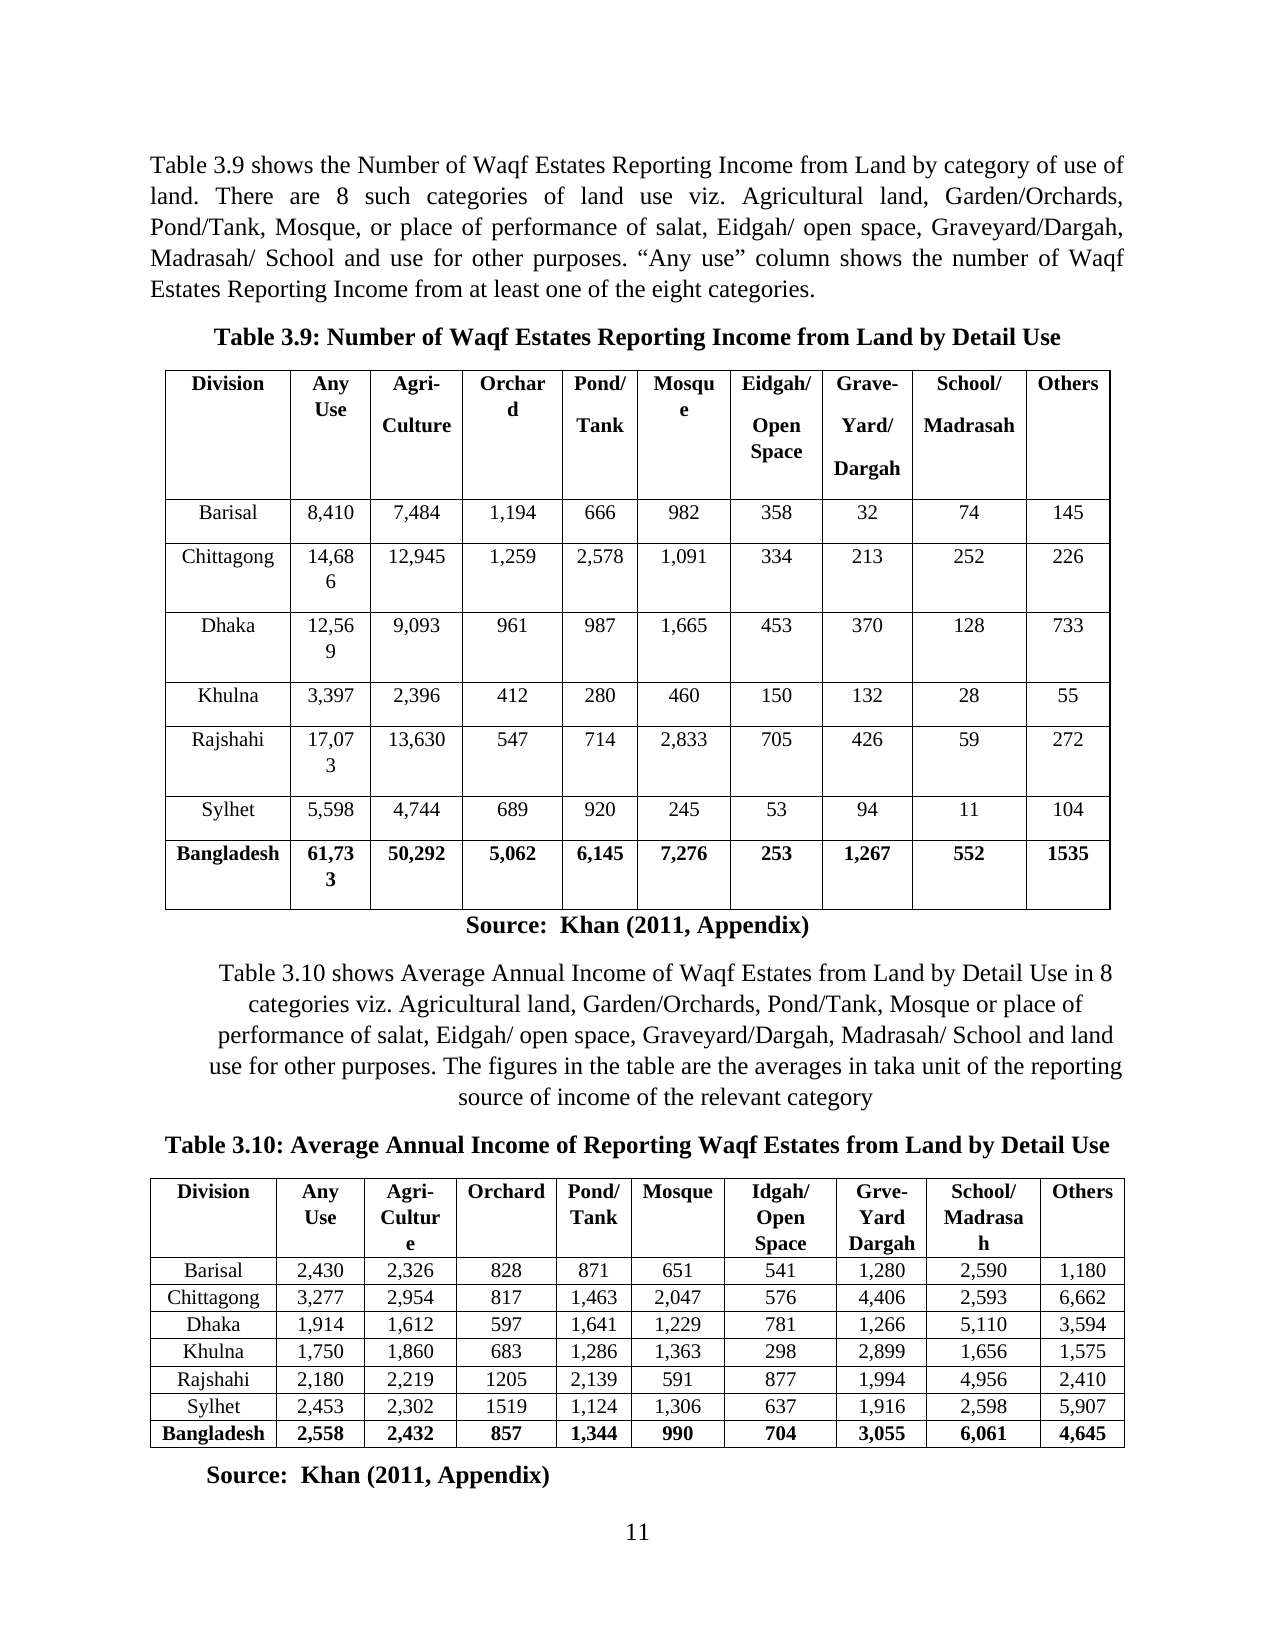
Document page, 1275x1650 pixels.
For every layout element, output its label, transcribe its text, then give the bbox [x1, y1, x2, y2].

table_cell 6,061 [927, 1421, 1040, 1447]
table_cell 358 [731, 500, 822, 542]
table_cell 61,733 [291, 841, 370, 909]
table_cell Dhaka [166, 613, 290, 682]
table_cell 1,575 [1041, 1339, 1124, 1366]
table_cell 2,047 [632, 1285, 724, 1311]
table_cell Chittagong [151, 1285, 276, 1311]
text Table 3.10 shows Average Annual Income of Waqf Estates from Land by Detail Use in 8 categories viz. Agricultural land, Garden/Orchards, Pond/Tank, Mosque or place of performance of salat, Eidgah/ open space, Graveyard/Dargah, Madrasah/ School and land use for other purposes. The figures in the table are the averages in taka unit of the reporting source of income of the relevant category [206, 958, 1125, 1111]
table_cell 12,945 [371, 544, 462, 612]
table_cell Khulna [166, 683, 290, 726]
table_cell 2,833 [638, 727, 730, 796]
table_cell 920 [563, 797, 637, 839]
table_header Mosque [638, 371, 730, 499]
table_cell Barisal [151, 1258, 276, 1284]
table_cell 2,453 [277, 1394, 364, 1420]
table_cell 591 [632, 1367, 724, 1393]
table_cell 2,578 [563, 544, 637, 612]
table_cell 32 [823, 500, 912, 542]
table_cell 94 [823, 797, 912, 839]
table_cell 74 [913, 500, 1026, 542]
table_cell 1,916 [837, 1394, 926, 1420]
table_cell 990 [632, 1421, 724, 1447]
table_cell 59 [913, 727, 1026, 796]
table_cell 2,590 [927, 1258, 1040, 1284]
table_cell 683 [457, 1339, 556, 1366]
text Source: Khan (2011, Appendix) [150, 910, 1125, 939]
table_cell 132 [823, 683, 912, 726]
table_cell 576 [725, 1285, 836, 1311]
table_cell 17,073 [291, 727, 370, 796]
table_cell 2,326 [365, 1258, 456, 1284]
table_cell 5,907 [1041, 1394, 1124, 1420]
table_cell 1,363 [632, 1339, 724, 1366]
table_cell 14,686 [291, 544, 370, 612]
table_cell 2,593 [927, 1285, 1040, 1311]
table_cell 280 [563, 683, 637, 726]
table_cell 547 [463, 727, 562, 796]
text Table 3.10: Average Annual Income of Reporting Waqf Estates from Land by Detail Use [150, 1130, 1125, 1159]
table_cell 412 [463, 683, 562, 726]
table_cell Rajshahi [151, 1367, 276, 1393]
table_cell 5,598 [291, 797, 370, 839]
table_cell 1,860 [365, 1339, 456, 1366]
table_cell 1519 [457, 1394, 556, 1420]
table_cell 11 [913, 797, 1026, 839]
table_cell 12,569 [291, 613, 370, 682]
table_cell Sylhet [151, 1394, 276, 1420]
table_cell 2,598 [927, 1394, 1040, 1420]
table_cell 213 [823, 544, 912, 612]
table_cell 781 [725, 1312, 836, 1338]
table_cell 4,956 [927, 1367, 1040, 1393]
table_cell 3,055 [837, 1421, 926, 1447]
table_cell 1535 [1027, 841, 1109, 909]
table_cell 128 [913, 613, 1026, 682]
table_header Grave- Yard/ Dargah [823, 371, 912, 499]
table_cell 150 [731, 683, 822, 726]
table_cell 4,744 [371, 797, 462, 839]
table_header Orchard [457, 1179, 556, 1257]
table_cell Bangladesh [151, 1421, 276, 1447]
table_cell 1,266 [837, 1312, 926, 1338]
table_cell 1,656 [927, 1339, 1040, 1366]
table_cell 1,124 [557, 1394, 631, 1420]
table_header Pond/ Tank [563, 371, 637, 499]
table_cell 1,641 [557, 1312, 631, 1338]
table_cell 4,645 [1041, 1421, 1124, 1447]
table_cell 298 [725, 1339, 836, 1366]
table_cell 7,276 [638, 841, 730, 909]
table_header Agri- Culture [371, 371, 462, 499]
table_cell 2,302 [365, 1394, 456, 1420]
table_cell 714 [563, 727, 637, 796]
table_cell 961 [463, 613, 562, 682]
table_cell 987 [563, 613, 637, 682]
table_cell 272 [1027, 727, 1109, 796]
table_cell 857 [457, 1421, 556, 1447]
table_cell 6,145 [563, 841, 637, 909]
table_cell 13,630 [371, 727, 462, 796]
table_cell 1,194 [463, 500, 562, 542]
table_cell 3,594 [1041, 1312, 1124, 1338]
table_cell 541 [725, 1258, 836, 1284]
table_header Idgah/ Open Space [725, 1179, 836, 1257]
table_cell 597 [457, 1312, 556, 1338]
table_cell 4,406 [837, 1285, 926, 1311]
table_cell 9,093 [371, 613, 462, 682]
table_header Agri- Culture [365, 1179, 456, 1257]
table_cell 689 [463, 797, 562, 839]
table_cell 226 [1027, 544, 1109, 612]
table_cell Bangladesh [166, 841, 290, 909]
table_header Others [1041, 1179, 1124, 1257]
text Source: Khan (2011, Appendix) [206, 1461, 1125, 1489]
table_header Others [1027, 371, 1109, 499]
table_cell 666 [563, 500, 637, 542]
table_cell 104 [1027, 797, 1109, 839]
table_cell 28 [913, 683, 1026, 726]
table_cell 7,484 [371, 500, 462, 542]
table_cell 982 [638, 500, 730, 542]
table_cell 1,750 [277, 1339, 364, 1366]
table_cell 1,612 [365, 1312, 456, 1338]
table_header School/ Madrasah [913, 371, 1026, 499]
table_cell Chittagong [166, 544, 290, 612]
table_cell 2,558 [277, 1421, 364, 1447]
table_cell 334 [731, 544, 822, 612]
table_cell 705 [731, 727, 822, 796]
table_header Eidgah/ Open Space [731, 371, 822, 499]
table_cell 53 [731, 797, 822, 839]
table_cell 5,110 [927, 1312, 1040, 1338]
table_cell 145 [1027, 500, 1109, 542]
table_cell 1,280 [837, 1258, 926, 1284]
table_cell 252 [913, 544, 1026, 612]
table_cell 637 [725, 1394, 836, 1420]
table_cell 1,994 [837, 1367, 926, 1393]
table_cell 2,430 [277, 1258, 364, 1284]
table_cell 2,899 [837, 1339, 926, 1366]
table_cell 245 [638, 797, 730, 839]
table_cell Sylhet [166, 797, 290, 839]
table_cell 55 [1027, 683, 1109, 726]
table_cell 2,219 [365, 1367, 456, 1393]
table_header Pond/ Tank [557, 1179, 631, 1257]
table_cell 828 [457, 1258, 556, 1284]
table_cell 2,432 [365, 1421, 456, 1447]
table_cell 426 [823, 727, 912, 796]
text Table 3.9 shows the Number of Waqf Estates Reporting Income from Land by category of use of land. There are 8 such categories of land use viz. Agricultural land, Garden/Orchards, Pond/Tank, Mosque, or place of performance of salat, Eidgah/ open space, Graveyard/Dargah, Madrasah/ School and use for other purposes. “Any use” column shows the number of Waqf Estates Reporting Income from at least one of the eight categories. [150, 150, 1125, 303]
table_cell Khulna [151, 1339, 276, 1366]
table_cell 1,180 [1041, 1258, 1124, 1284]
table_cell 6,662 [1041, 1285, 1124, 1311]
table_cell 704 [725, 1421, 836, 1447]
table_cell 2,180 [277, 1367, 364, 1393]
table_header Grve- Yard Dargah [837, 1179, 926, 1257]
table_cell 733 [1027, 613, 1109, 682]
table_cell 3,397 [291, 683, 370, 726]
table_cell 817 [457, 1285, 556, 1311]
table_cell 2,396 [371, 683, 462, 726]
table_header Division [151, 1179, 276, 1257]
table_cell 1,914 [277, 1312, 364, 1338]
table_header Any Use [291, 371, 370, 499]
table_cell 3,277 [277, 1285, 364, 1311]
table_cell Barisal [166, 500, 290, 542]
table_cell 552 [913, 841, 1026, 909]
table_cell 871 [557, 1258, 631, 1284]
table_cell 2,139 [557, 1367, 631, 1393]
table_cell 1,286 [557, 1339, 631, 1366]
table_header Orchard [463, 371, 562, 499]
table_header Division [166, 371, 290, 499]
table_cell Dhaka [151, 1312, 276, 1338]
table_cell 1,229 [632, 1312, 724, 1338]
table_cell 1,267 [823, 841, 912, 909]
table_cell 1,259 [463, 544, 562, 612]
table_header Mosque [632, 1179, 724, 1257]
table_cell 1,463 [557, 1285, 631, 1311]
table_cell 460 [638, 683, 730, 726]
table_cell 1,306 [632, 1394, 724, 1420]
table_cell 877 [725, 1367, 836, 1393]
table_cell 5,062 [463, 841, 562, 909]
text Table 3.9: Number of Waqf Estates Reporting Income from Land by Detail Use [150, 322, 1125, 351]
table_cell 50,292 [371, 841, 462, 909]
table_header School/ Madrasah [927, 1179, 1040, 1257]
table_cell 370 [823, 613, 912, 682]
table_header Any Use [277, 1179, 364, 1257]
table_cell 2,954 [365, 1285, 456, 1311]
table_cell 2,410 [1041, 1367, 1124, 1393]
table_cell 1,091 [638, 544, 730, 612]
table_cell 253 [731, 841, 822, 909]
table_cell 651 [632, 1258, 724, 1284]
table_cell Rajshahi [166, 727, 290, 796]
table_cell 1205 [457, 1367, 556, 1393]
table_cell 1,344 [557, 1421, 631, 1447]
table_cell 8,410 [291, 500, 370, 542]
table_cell 453 [731, 613, 822, 682]
table_cell 1,665 [638, 613, 730, 682]
